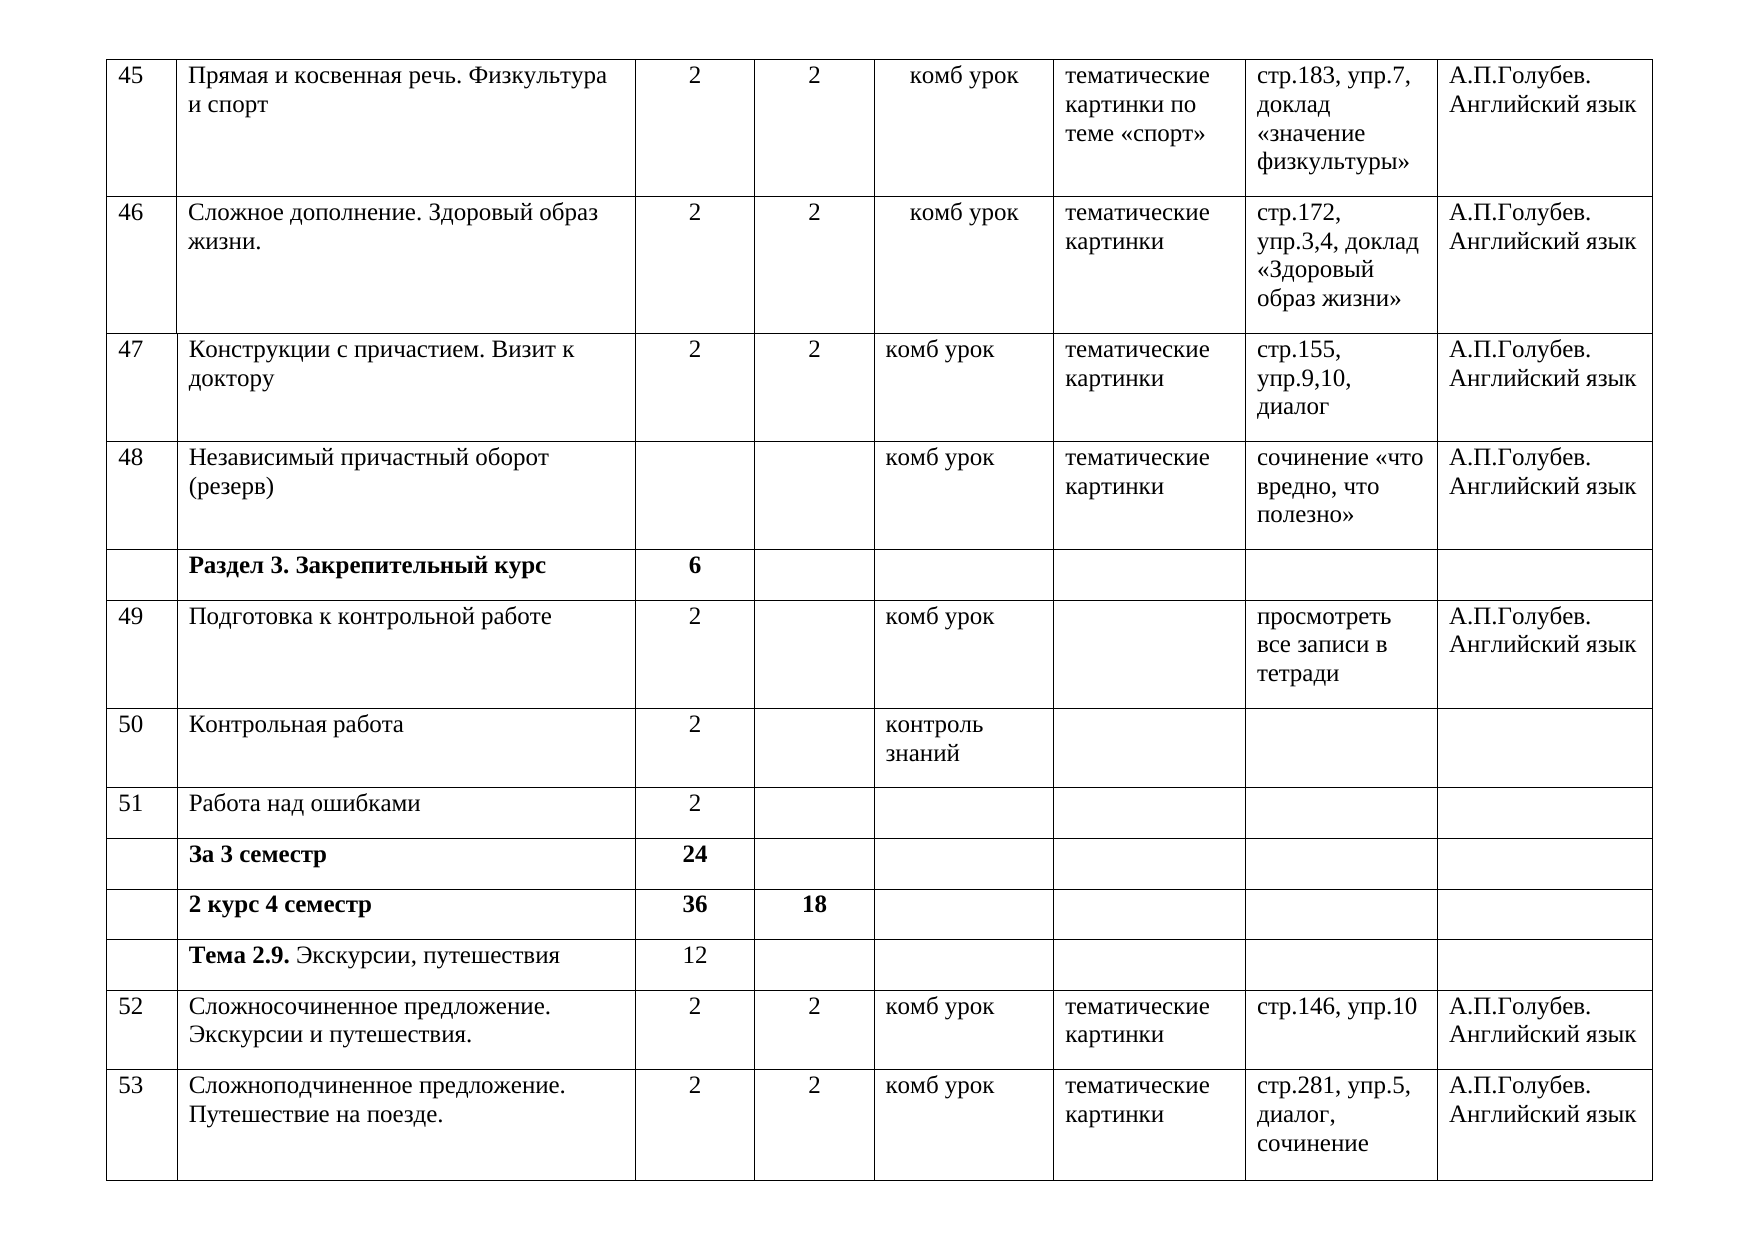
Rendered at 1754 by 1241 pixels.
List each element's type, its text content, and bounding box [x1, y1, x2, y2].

table_cell [1438, 709, 1652, 787]
table_cell комб урок [875, 334, 1053, 441]
table_cell 47 [107, 334, 177, 441]
table_cell [1246, 550, 1437, 600]
table_cell [107, 550, 177, 600]
table_cell комб урок [875, 991, 1053, 1069]
table_cell 2 [755, 1070, 874, 1180]
table_cell стр.172, упр.3,4, доклад «Здоровый образ жизни» [1246, 197, 1437, 333]
table_cell [875, 839, 1053, 888]
table_cell 2 курс 4 семестр [178, 890, 635, 939]
table_cell комб урок [875, 1070, 1053, 1180]
table_cell [755, 601, 874, 708]
table_cell [1438, 940, 1652, 990]
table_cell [1054, 1070, 1245, 1180]
table_cell Контрольная работа [178, 709, 635, 787]
table_cell [755, 788, 874, 838]
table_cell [1246, 1070, 1437, 1180]
table_cell 2 [755, 197, 874, 333]
table_cell 50 [107, 709, 177, 787]
table_cell тематические картинки [1054, 442, 1245, 549]
table_cell сочинение «что вредно, что полезно» [1246, 442, 1437, 549]
table_cell [1246, 788, 1437, 838]
table_cell Раздел 3. Закрепительный курс [178, 550, 635, 600]
table_cell просмотреть все записи в тетради [1246, 601, 1437, 708]
table_cell [1246, 709, 1437, 787]
table_cell Сложное дополнение. Здоровый образ жизни. [177, 197, 635, 333]
table_cell [1246, 839, 1437, 888]
table_cell тематические картинки по теме «спорт» [1054, 60, 1245, 196]
table_cell [1438, 550, 1652, 600]
table_cell 51 [107, 788, 177, 838]
table_cell [1054, 839, 1245, 888]
table_cell [875, 550, 1053, 600]
table_cell [755, 709, 874, 787]
table_cell комб урок [875, 442, 1053, 549]
table_cell [1054, 601, 1245, 708]
table_cell [755, 442, 874, 549]
table_cell А.П.Голубев. Английский язык [1438, 601, 1652, 708]
table_cell 46 [107, 197, 176, 333]
table_cell 48 [107, 442, 177, 549]
table_cell 2 [636, 991, 754, 1069]
table_cell Сложносочиненное предложение. Экскурсии и путешествия. [178, 991, 635, 1069]
table_cell 2 [636, 334, 754, 441]
table_cell [1438, 839, 1652, 888]
table_cell 53 [107, 1070, 177, 1180]
table_cell стр.183, упр.7, доклад «значение физкультуры» [1246, 60, 1437, 196]
table_cell 2 [636, 60, 754, 196]
table_cell тематические картинки [1054, 334, 1245, 441]
table_cell А.П.Голубев. Английский язык [1438, 334, 1652, 441]
table_cell [636, 442, 754, 549]
table_cell 45 [107, 60, 176, 196]
table_cell [755, 839, 874, 888]
table_cell [1246, 890, 1437, 939]
table_cell [107, 890, 177, 939]
table_cell комб урок [875, 197, 1053, 333]
table_cell А.П.Голубев. Английский язык [1438, 60, 1652, 196]
table_cell За 3 семестр [178, 839, 635, 888]
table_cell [178, 1070, 635, 1180]
table_cell [1054, 550, 1245, 600]
table_cell тематические картинки [1054, 197, 1245, 333]
table_cell тематические картинки [1054, 991, 1245, 1069]
table_cell А.П.Голубев. Английский язык [1438, 197, 1652, 333]
table_cell А.П.Голубев. Английский язык [1438, 991, 1652, 1069]
table_cell Прямая и косвенная речь. Физкультура и спорт [177, 60, 635, 196]
table_cell контроль знаний [875, 709, 1053, 787]
table_cell 2 [755, 60, 874, 196]
table_cell [1246, 940, 1437, 990]
table_cell 2 [636, 709, 754, 787]
table_cell 24 [636, 839, 754, 888]
table_cell комб урок [875, 60, 1053, 196]
table_cell стр.155, упр.9,10, диалог [1246, 334, 1437, 441]
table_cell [1438, 1070, 1652, 1180]
table_cell 2 [755, 991, 874, 1069]
table_cell стр.146, упр.10 [1246, 991, 1437, 1069]
table_cell Тема 2.9. Экскурсии, путешествия [178, 940, 635, 990]
table_cell 2 [755, 334, 874, 441]
table_cell 52 [107, 991, 177, 1069]
table_cell Конструкции с причастием. Визит к доктору [178, 334, 635, 441]
table_cell [1054, 890, 1245, 939]
table_cell 36 [636, 890, 754, 939]
table_cell Работа над ошибками [178, 788, 635, 838]
table_cell комб урок [875, 601, 1053, 708]
table_cell 2 [636, 197, 754, 333]
table_cell 49 [107, 601, 177, 708]
table_cell 2 [636, 1070, 754, 1180]
table_cell [1054, 709, 1245, 787]
table_cell [1054, 788, 1245, 838]
table_cell Подготовка к контрольной работе [178, 601, 635, 708]
table_cell [755, 940, 874, 990]
table_cell [755, 550, 874, 600]
table_cell [107, 839, 177, 888]
table_cell 18 [755, 890, 874, 939]
table_cell [1438, 788, 1652, 838]
table_cell [1054, 940, 1245, 990]
table_cell [875, 940, 1053, 990]
table_cell 2 [636, 788, 754, 838]
table_cell Независимый причастный оборот (резерв) [178, 442, 635, 549]
table_cell 12 [636, 940, 754, 990]
table_cell [1438, 890, 1652, 939]
table_cell 6 [636, 550, 754, 600]
table_cell [875, 890, 1053, 939]
table_cell 2 [636, 601, 754, 708]
table_cell А.П.Голубев. Английский язык [1438, 442, 1652, 549]
table_cell [107, 940, 177, 990]
table_cell [875, 788, 1053, 838]
